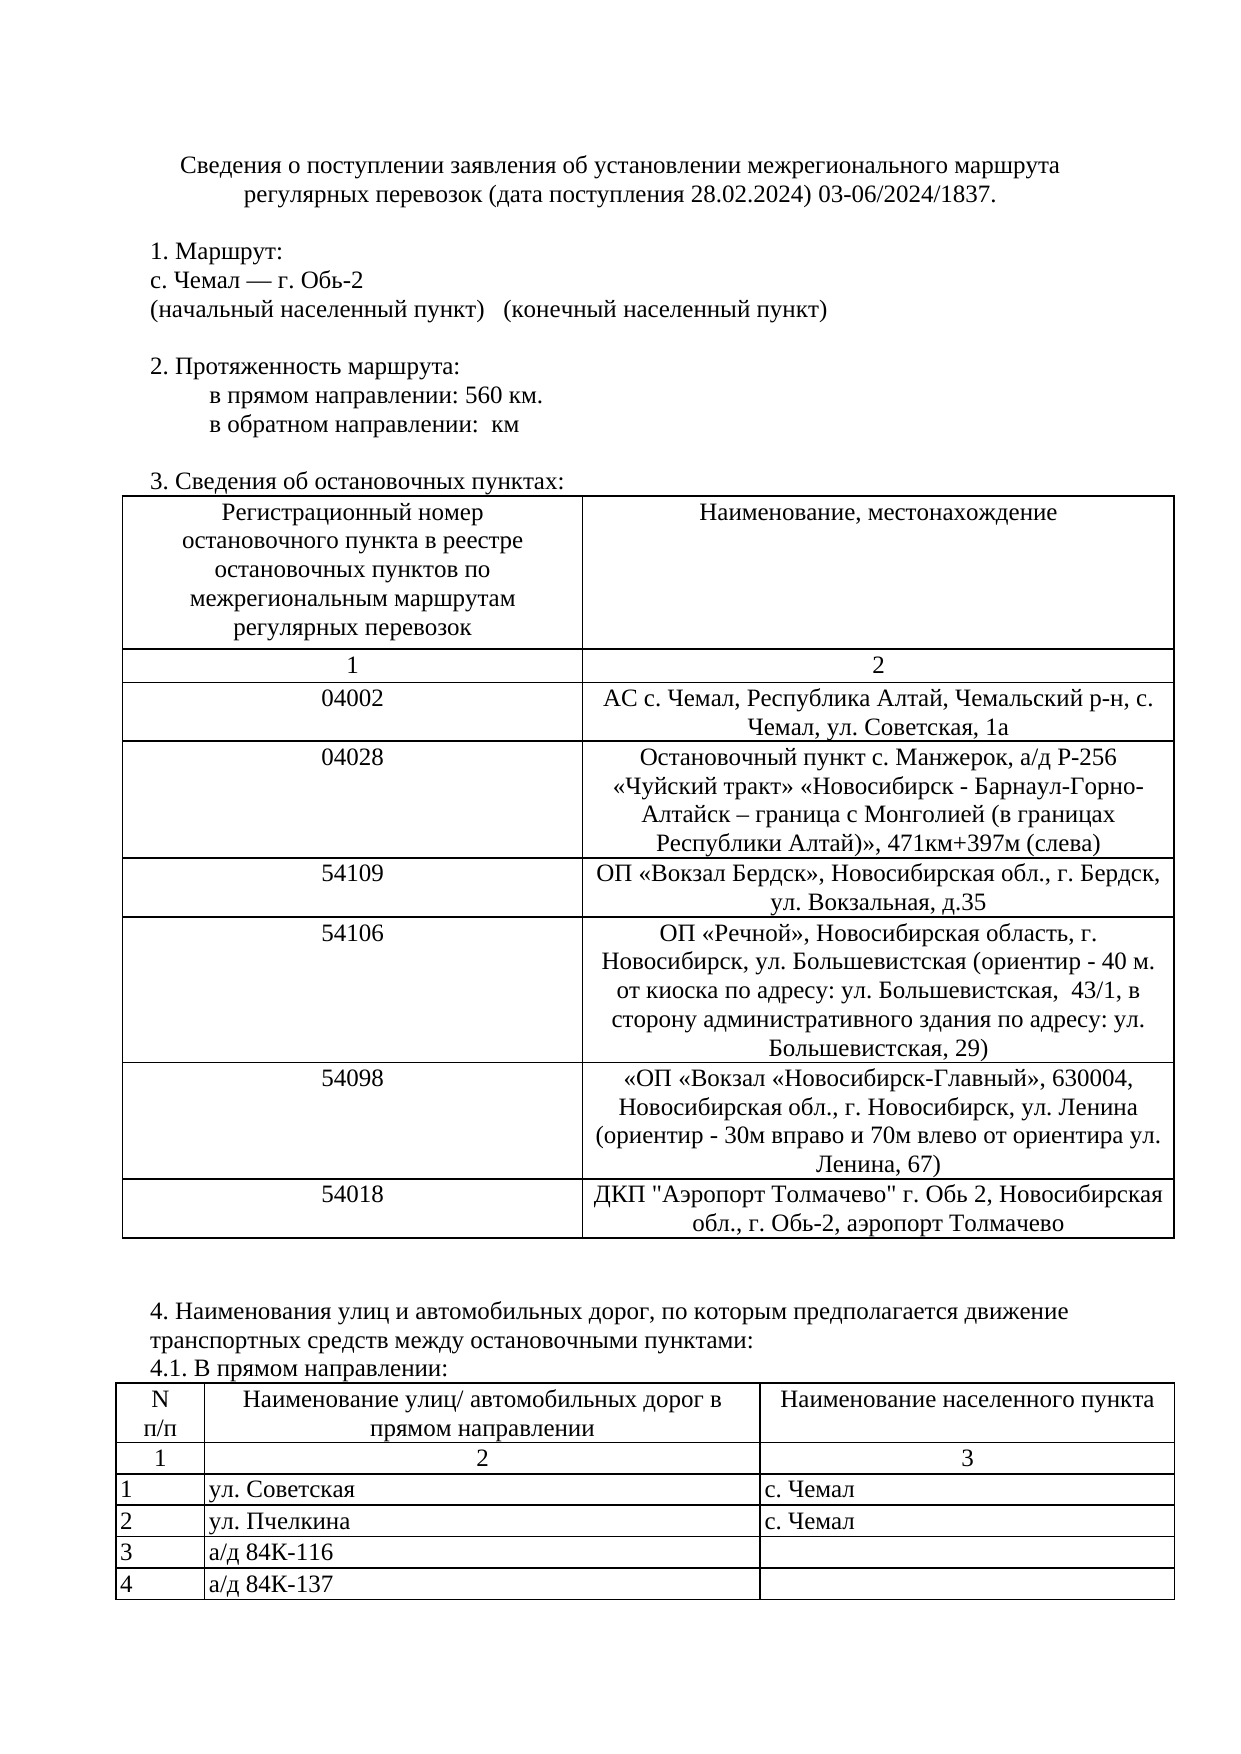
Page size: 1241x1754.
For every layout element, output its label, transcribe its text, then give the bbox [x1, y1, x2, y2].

table_header Наименование населенного пункта [761, 1384, 1174, 1441]
table_cell 3 [761, 1443, 1174, 1473]
table_cell 1 [123, 650, 582, 681]
table_cell 3 [117, 1537, 204, 1567]
table_cell [761, 1537, 1174, 1567]
table_cell 1 [117, 1475, 204, 1504]
text 1. Маршрут: [150, 236, 1090, 265]
table_cell Остановочный пункт с. Манжерок, а/д Р-256 «Чуйский тракт» «Новосибирск - Барнаул-Горно-Алтайск – граница с Монголией (в границах Республики Алтай)», 471км+397м (слева) [583, 742, 1173, 857]
table_cell а/д 84К-137 [205, 1569, 759, 1599]
table_cell 1 [117, 1443, 204, 1473]
text в прямом направлении: 560 км. [150, 380, 1090, 409]
table_cell 2 [205, 1443, 759, 1473]
table_cell с. Чемал [761, 1506, 1174, 1536]
table_cell а/д 84К-116 [205, 1537, 759, 1567]
table_cell 54098 [123, 1063, 582, 1178]
table_header Регистрационный номер остановочного пункта в реестре остановочных пунктов по межрегиональным маршрутам регулярных перевозок [123, 497, 582, 648]
text с. Чемал — г. Обь-2 [150, 265, 1090, 294]
table_cell ул. Пчелкина [205, 1506, 759, 1536]
text в обратном направлении: км [150, 409, 1090, 437]
table_cell АС с. Чемал, Республика Алтай, Чемальский р-н, с. Чемал, ул. Советская, 1а [583, 683, 1173, 740]
table_header N п/п [117, 1384, 204, 1441]
table_header Наименование, местонахождение [583, 497, 1173, 648]
table_cell 2 [583, 650, 1173, 681]
table_cell ул. Советская [205, 1475, 759, 1504]
table_cell 04002 [123, 683, 582, 740]
table_cell ОП «Речной», Новосибирская область, г. Новосибирск, ул. Большевистская (ориентир - 40 м. от киоска по адресу: ул. Большевистская, 43/1, в сторону административного здания по адресу: ул. Большевистская, 29) [583, 918, 1173, 1061]
text (начальный населенный пункт) (конечный населенный пункт) [150, 294, 1090, 322]
table_cell 54106 [123, 918, 582, 1061]
text 4. Наименования улиц и автомобильных дорог, по которым предполагается движение транспортных средств между остановочными пунктами: [150, 1296, 1090, 1353]
table_cell ДКП "Аэропорт Толмачево" г. Обь 2, Новосибирская обл., г. Обь-2, аэропорт Толмачево [583, 1180, 1173, 1237]
table_cell 54018 [123, 1180, 582, 1237]
text 4.1. В прямом направлении: [150, 1353, 1090, 1382]
table_cell 4 [117, 1569, 204, 1599]
text 2. Протяженность маршрута: [150, 351, 1090, 380]
text 3. Сведения об остановочных пунктах: [150, 466, 1090, 495]
table_cell 04028 [123, 742, 582, 857]
table_cell «ОП «Вокзал «Новосибирск-Главный», 630004, Новосибирская обл., г. Новосибирск, ул. Ленина (ориентир - 30м вправо и 70м влево от ориентира ул. Ленина, 67) [583, 1063, 1173, 1178]
table_cell 2 [117, 1506, 204, 1536]
table_cell ОП «Вокзал Бердск», Новосибирская обл., г. Бердск, ул. Вокзальная, д.35 [583, 859, 1173, 916]
table_cell с. Чемал [761, 1475, 1174, 1504]
table_cell 54109 [123, 859, 582, 916]
table_cell [761, 1569, 1174, 1599]
table_header Наименование улиц/ автомобильных дорог в прямом направлении [205, 1384, 759, 1441]
text Сведения о поступлении заявления об установлении межрегионального маршрута регулярных перевозок (дата поступления 28.02.2024) 03-06/2024/1837. [150, 150, 1090, 207]
